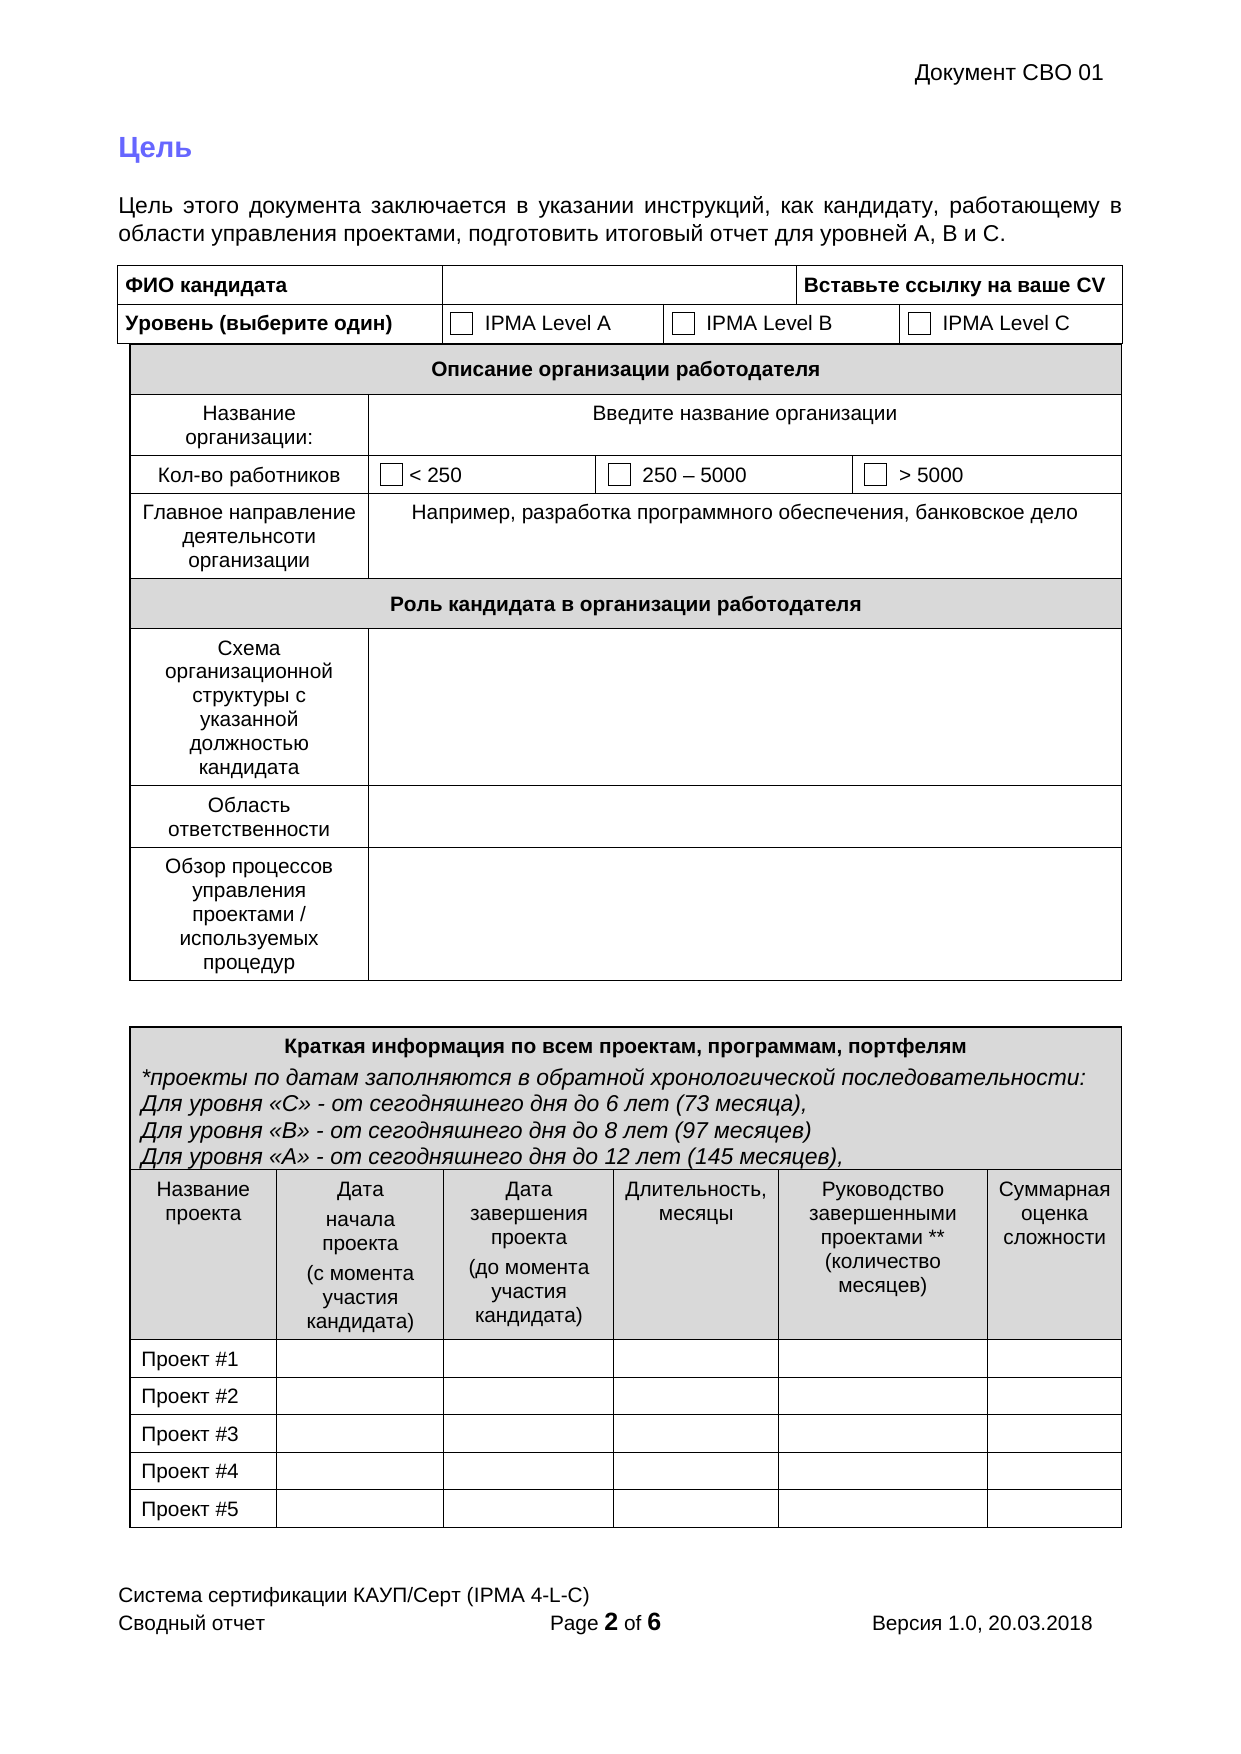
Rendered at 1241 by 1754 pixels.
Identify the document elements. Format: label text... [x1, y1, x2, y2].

table_cell [779, 1453, 987, 1489]
table_cell [444, 1415, 613, 1452]
table_header Краткая информация по всем проектам, программам, портфелям *проекты по датам заполняются в обратной хронологической последовательности: Для уровня «С» - от сегодняшнего дня до 6 лет (73 месяца), Для уровня «В» - от сегодняшнего дня до 8 лет (97 месяцев) Для уровня «А» - от сегодняшнего дня до 12 лет (145 месяцев), [131, 1028, 1121, 1169]
table_cell [988, 1415, 1121, 1452]
table_cell Введите название организации [369, 395, 1121, 455]
table_cell [369, 848, 1121, 980]
table_cell [614, 1453, 778, 1489]
table_cell [779, 1340, 987, 1377]
table_cell [369, 629, 1121, 785]
table_cell [614, 1490, 778, 1527]
table_header ФИО кандидата [118, 266, 442, 304]
table_cell Главное направление деятельнсоти организации [131, 494, 368, 578]
table_cell Суммарная оценка сложности [988, 1170, 1121, 1339]
table_cell [277, 1340, 443, 1377]
table_header Описание организации работодателя [131, 345, 1121, 394]
table_cell Название организации: [131, 395, 368, 455]
table_cell Кол-во работников [131, 456, 368, 493]
table_cell [779, 1490, 987, 1527]
table_cell [779, 1415, 987, 1452]
table_cell Проект #1 [131, 1340, 276, 1377]
table_cell IPMA Level B [664, 305, 899, 343]
table_cell Схема организационной структуры с указанной должностью кандидата [131, 629, 368, 785]
table_cell IPMA Level C [900, 305, 1122, 343]
table_cell Проект #5 [131, 1490, 276, 1527]
table_cell Дата начала проекта (с момента участия кандидата) [277, 1170, 443, 1339]
table_cell Проект #4 [131, 1453, 276, 1489]
table_cell [444, 1490, 613, 1527]
table_cell [779, 1378, 987, 1414]
table_cell [444, 1378, 613, 1414]
table_cell Обзор процессов управления проектами / используемых процедур [131, 848, 368, 980]
table_cell [988, 1490, 1121, 1527]
table_cell [277, 1453, 443, 1489]
table_cell Уровень (выберите один) [118, 305, 442, 343]
text Цель этого документа заключается в указании инструкций, как кандидату, работающему в области управления проектами, подготовить итоговый отчет для уровней A, B и С. [118, 192, 1122, 246]
table_cell [988, 1340, 1121, 1377]
table_header [443, 266, 796, 304]
table_cell [988, 1453, 1121, 1489]
table_header Вставьте ссылку на ваше CV [797, 266, 1122, 304]
table_cell IPMA Level A [443, 305, 663, 343]
table_cell [988, 1378, 1121, 1414]
table_cell Проект #3 [131, 1415, 276, 1452]
table_cell Руководство завершенными проектами ** (количество месяцев) [779, 1170, 987, 1339]
table_cell [277, 1415, 443, 1452]
table_cell Проект #2 [131, 1378, 276, 1414]
table_cell > 5000 [853, 456, 1121, 493]
table_cell [277, 1378, 443, 1414]
text Цель [118, 131, 1122, 164]
table_cell < 250 [369, 456, 595, 493]
table_cell [614, 1415, 778, 1452]
table_cell [369, 786, 1121, 847]
table_cell Дата завершения проекта (до момента участия кандидата) [444, 1170, 613, 1339]
table_cell [614, 1340, 778, 1377]
table_cell Роль кандидата в организации работодателя [131, 579, 1121, 628]
table_cell [444, 1453, 613, 1489]
table_cell Длительность, месяцы [614, 1170, 778, 1339]
table_cell [444, 1340, 613, 1377]
table_cell Например, разработка программного обеспечения, банковское дело [369, 494, 1121, 578]
table_cell [614, 1378, 778, 1414]
table_cell Область ответственности [131, 786, 368, 847]
table_cell Название проекта [131, 1170, 276, 1339]
table_cell [277, 1490, 443, 1527]
table_cell 250 – 5000 [596, 456, 852, 493]
